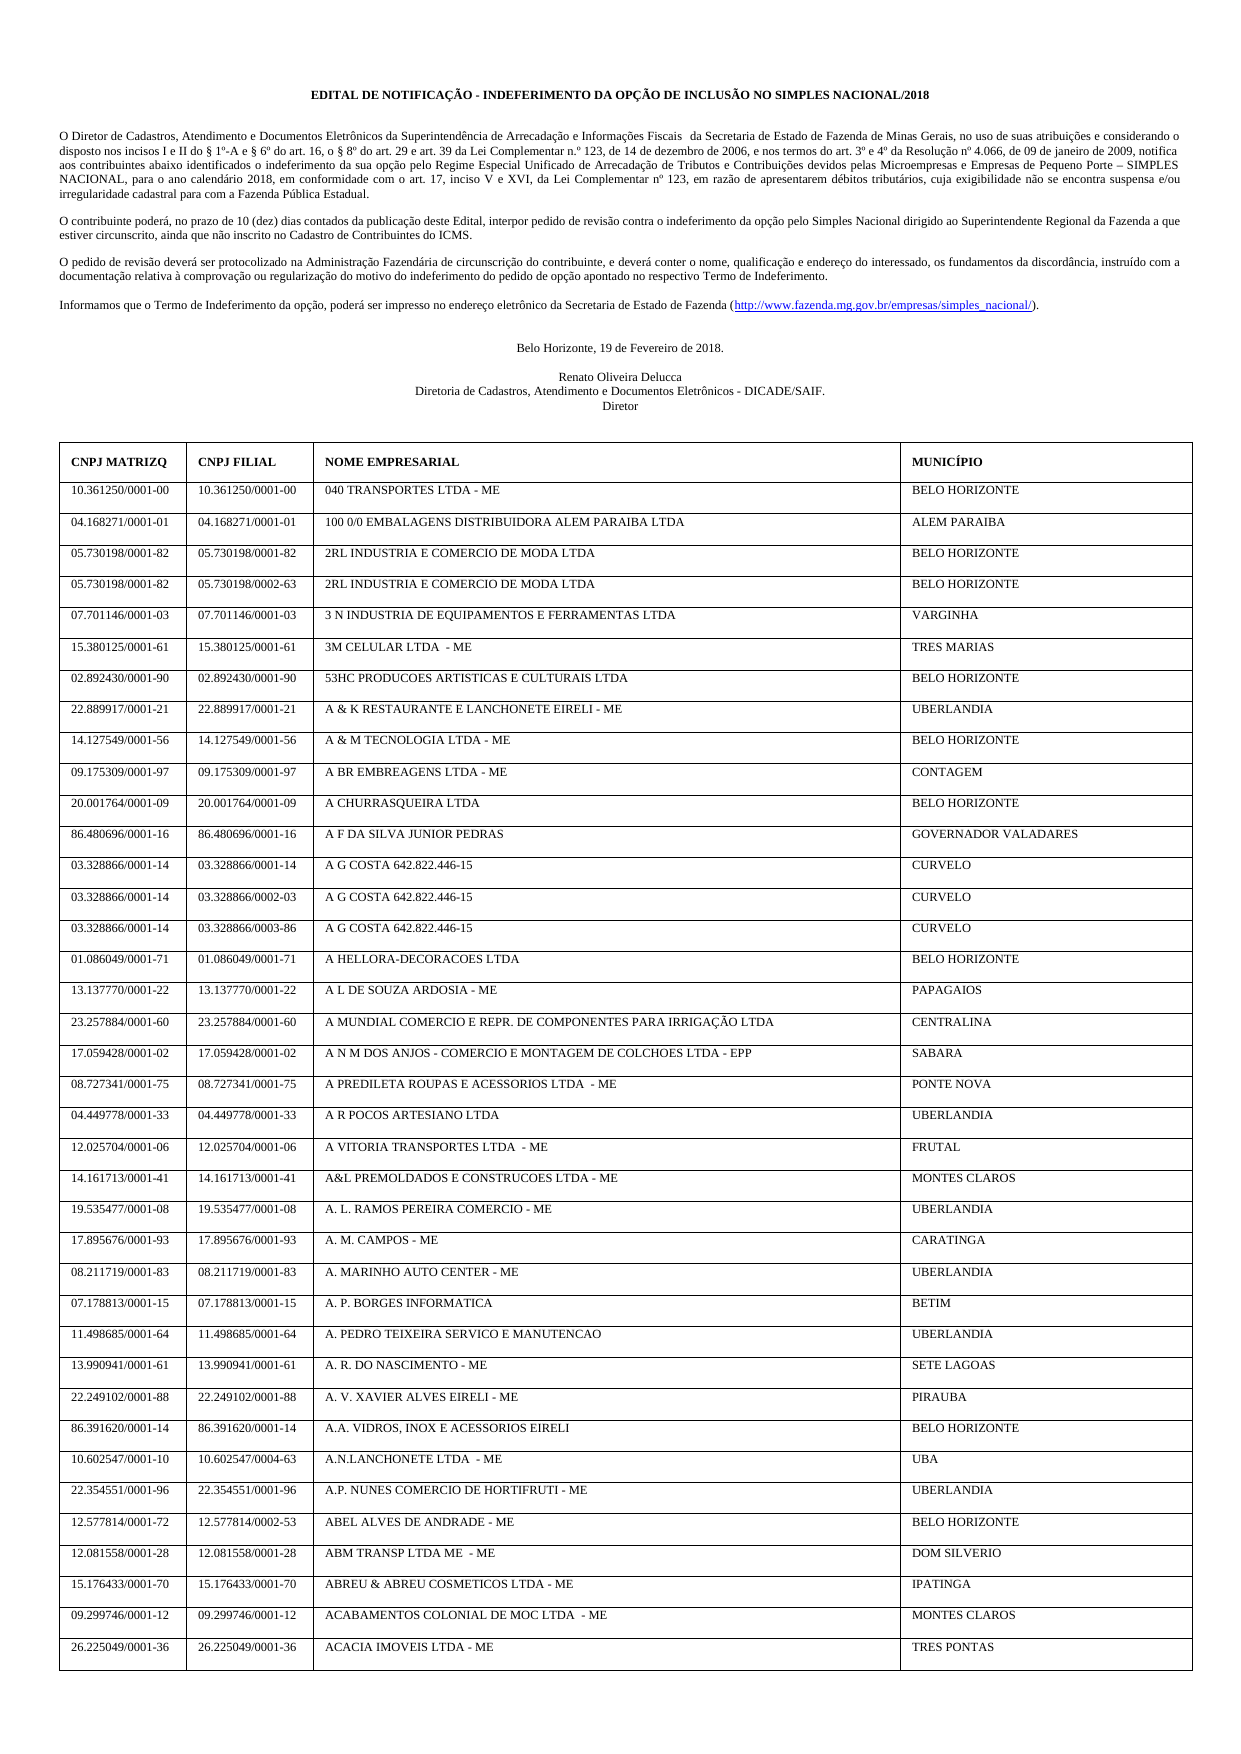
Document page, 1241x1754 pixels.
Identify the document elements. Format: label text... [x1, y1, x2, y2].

table_cell 05.730198/0002-63 [187, 577, 313, 607]
text Informamos que o Termo de Indeferimento da opção, poderá ser impresso no endereço eletrônico da Secretaria de Estado de Fazenda (http://www.fazenda.mg.gov.br/empresas/simples_nacional/). [59, 298, 1181, 312]
table_cell A L DE SOUZA ARDOSIA - ME [314, 983, 900, 1013]
table_cell UBA [901, 1452, 1192, 1482]
table_cell 040 TRANSPORTES LTDA - ME [314, 483, 900, 513]
table_cell 20.001764/0001-09 [187, 796, 313, 826]
table_cell 04.168271/0001-01 [60, 514, 186, 544]
table_cell 04.168271/0001-01 [187, 514, 313, 544]
table_cell 08.211719/0001-83 [60, 1264, 186, 1294]
table_cell ACACIA IMOVEIS LTDA - ME [314, 1639, 900, 1669]
table_cell A.A. VIDROS, INOX E ACESSORIOS EIRELI [314, 1421, 900, 1451]
table_cell 86.480696/0001-16 [187, 827, 313, 857]
table_cell ACABAMENTOS COLONIAL DE MOC LTDA - ME [314, 1608, 900, 1638]
text O contribuinte poderá, no prazo de 10 (dez) dias contados da publicação deste Edital, interpor pedido de revisão contra o indeferimento da opção pelo Simples Nacional dirigido ao Superintendente Regional da Fazenda a que estiver circunscrito, ainda que não inscrito no Cadastro de Contribuintes do ICMS. [59, 213, 1181, 242]
table_cell 12.081558/0001-28 [60, 1546, 186, 1576]
table_cell 17.895676/0001-93 [60, 1233, 186, 1263]
table_cell 13.990941/0001-61 [60, 1358, 186, 1388]
table_cell 01.086049/0001-71 [187, 952, 313, 982]
table_cell 03.328866/0001-14 [60, 889, 186, 919]
table_cell 14.161713/0001-41 [187, 1171, 313, 1201]
text Renato Oliveira Delucca [59, 370, 1181, 384]
text Diretoria de Cadastros, Atendimento e Documentos Eletrônicos - DICADE/SAIF. [59, 384, 1181, 398]
table_cell PAPAGAIOS [901, 983, 1192, 1013]
table_cell 12.577814/0001-72 [60, 1514, 186, 1544]
table_cell 22.249102/0001-88 [60, 1389, 186, 1419]
table_cell A & M TECNOLOGIA LTDA - ME [314, 733, 900, 763]
table_cell A. P. BORGES INFORMATICA [314, 1296, 900, 1326]
table_cell 01.086049/0001-71 [60, 952, 186, 982]
table_cell 07.178813/0001-15 [60, 1296, 186, 1326]
table_cell 86.391620/0001-14 [187, 1421, 313, 1451]
table_cell 53HC PRODUCOES ARTISTICAS E CULTURAIS LTDA [314, 671, 900, 701]
table_cell 10.361250/0001-00 [187, 483, 313, 513]
table_cell A G COSTA 642.822.446-15 [314, 858, 900, 888]
table_cell 12.025704/0001-06 [187, 1139, 313, 1169]
table_cell 86.480696/0001-16 [60, 827, 186, 857]
table_cell CONTAGEM [901, 764, 1192, 794]
table_cell A G COSTA 642.822.446-15 [314, 889, 900, 919]
table_cell 09.299746/0001-12 [187, 1608, 313, 1638]
table_cell 15.380125/0001-61 [187, 639, 313, 669]
table_cell 15.380125/0001-61 [60, 639, 186, 669]
table_cell 10.602547/0001-10 [60, 1452, 186, 1482]
table_cell BELO HORIZONTE [901, 577, 1192, 607]
table_cell 07.701146/0001-03 [60, 608, 186, 638]
table_cell 08.727341/0001-75 [187, 1077, 313, 1107]
table_cell 20.001764/0001-09 [60, 796, 186, 826]
table_cell 14.161713/0001-41 [60, 1171, 186, 1201]
table_cell 03.328866/0001-14 [60, 921, 186, 951]
table_cell A.P. NUNES COMERCIO DE HORTIFRUTI - ME [314, 1483, 900, 1513]
table_cell 10.602547/0004-63 [187, 1452, 313, 1482]
table_cell 17.059428/0001-02 [187, 1046, 313, 1076]
table_cell TRES MARIAS [901, 639, 1192, 669]
table_header MUNICÍPIO [901, 443, 1192, 482]
table_cell ABM TRANSP LTDA ME - ME [314, 1546, 900, 1576]
table_cell 07.178813/0001-15 [187, 1296, 313, 1326]
text O pedido de revisão deverá ser protocolizado na Administração Fazendária de circunscrição do contribuinte, e deverá conter o nome, qualificação e endereço do interessado, os fundamentos da discordância, instruído com a documentação relativa à comprovação ou regularização do motivo do indeferimento do pedido de opção apontado no respectivo Termo de Indeferimento. [59, 255, 1181, 283]
table_cell 13.137770/0001-22 [60, 983, 186, 1013]
text EDITAL DE NOTIFICAÇÃO - INDEFERIMENTO DA OPÇÃO DE INCLUSÃO NO SIMPLES NACIONAL/2018 [59, 88, 1181, 102]
table_cell CURVELO [901, 858, 1192, 888]
table_cell 13.990941/0001-61 [187, 1358, 313, 1388]
table_cell UBERLANDIA [901, 1108, 1192, 1138]
table_cell BELO HORIZONTE [901, 1514, 1192, 1544]
table_cell 09.175309/0001-97 [60, 764, 186, 794]
table_cell TRES PONTAS [901, 1639, 1192, 1669]
table_cell A.N.LANCHONETE LTDA - ME [314, 1452, 900, 1482]
table_cell BELO HORIZONTE [901, 546, 1192, 576]
table_cell 04.449778/0001-33 [60, 1108, 186, 1138]
table_cell A. L. RAMOS PEREIRA COMERCIO - ME [314, 1202, 900, 1232]
table_cell 22.354551/0001-96 [60, 1483, 186, 1513]
table_cell 03.328866/0001-14 [60, 858, 186, 888]
table_cell 14.127549/0001-56 [60, 733, 186, 763]
table_cell A R POCOS ARTESIANO LTDA [314, 1108, 900, 1138]
table_cell 05.730198/0001-82 [60, 577, 186, 607]
table_cell 86.391620/0001-14 [60, 1421, 186, 1451]
table_cell DOM SILVERIO [901, 1546, 1192, 1576]
table_cell UBERLANDIA [901, 1202, 1192, 1232]
table_cell 22.249102/0001-88 [187, 1389, 313, 1419]
table_cell BELO HORIZONTE [901, 733, 1192, 763]
table_cell A MUNDIAL COMERCIO E REPR. DE COMPONENTES PARA IRRIGAÇÃO LTDA [314, 1014, 900, 1044]
table_cell 11.498685/0001-64 [187, 1327, 313, 1357]
text Belo Horizonte, 19 de Fevereiro de 2018. [59, 341, 1181, 355]
table_cell 17.059428/0001-02 [60, 1046, 186, 1076]
table_cell CARATINGA [901, 1233, 1192, 1263]
table_cell 03.328866/0003-86 [187, 921, 313, 951]
table_cell 12.025704/0001-06 [60, 1139, 186, 1169]
table_cell PONTE NOVA [901, 1077, 1192, 1107]
table_cell UBERLANDIA [901, 1327, 1192, 1357]
table_cell 02.892430/0001-90 [60, 671, 186, 701]
table_cell UBERLANDIA [901, 702, 1192, 732]
table_cell 23.257884/0001-60 [60, 1014, 186, 1044]
table_cell 02.892430/0001-90 [187, 671, 313, 701]
table_cell MONTES CLAROS [901, 1608, 1192, 1638]
table_cell A. V. XAVIER ALVES EIRELI - ME [314, 1389, 900, 1419]
table_cell A. R. DO NASCIMENTO - ME [314, 1358, 900, 1388]
table_cell 17.895676/0001-93 [187, 1233, 313, 1263]
table_cell 08.211719/0001-83 [187, 1264, 313, 1294]
table_cell ABREU & ABREU COSMETICOS LTDA - ME [314, 1577, 900, 1607]
table_cell A G COSTA 642.822.446-15 [314, 921, 900, 951]
table_cell CENTRALINA [901, 1014, 1192, 1044]
table_cell BELO HORIZONTE [901, 671, 1192, 701]
table_cell FRUTAL [901, 1139, 1192, 1169]
table_cell SETE LAGOAS [901, 1358, 1192, 1388]
table_cell 11.498685/0001-64 [60, 1327, 186, 1357]
table_cell MONTES CLAROS [901, 1171, 1192, 1201]
table_cell VARGINHA [901, 608, 1192, 638]
table_cell 13.137770/0001-22 [187, 983, 313, 1013]
table_cell BELO HORIZONTE [901, 952, 1192, 982]
table_cell 08.727341/0001-75 [60, 1077, 186, 1107]
table_cell A HELLORA-DECORACOES LTDA [314, 952, 900, 982]
table_cell UBERLANDIA [901, 1264, 1192, 1294]
table_cell A VITORIA TRANSPORTES LTDA - ME [314, 1139, 900, 1169]
table_cell IPATINGA [901, 1577, 1192, 1607]
table_cell 22.354551/0001-96 [187, 1483, 313, 1513]
table_cell BELO HORIZONTE [901, 483, 1192, 513]
table_cell 15.176433/0001-70 [60, 1577, 186, 1607]
table_cell 05.730198/0001-82 [60, 546, 186, 576]
table_cell A. MARINHO AUTO CENTER - ME [314, 1264, 900, 1294]
table_cell 26.225049/0001-36 [60, 1639, 186, 1669]
table_header CNPJ FILIAL [187, 443, 313, 482]
table_cell A&L PREMOLDADOS E CONSTRUCOES LTDA - ME [314, 1171, 900, 1201]
table_cell 12.577814/0002-53 [187, 1514, 313, 1544]
table_cell ALEM PARAIBA [901, 514, 1192, 544]
table_cell CURVELO [901, 889, 1192, 919]
table_cell 19.535477/0001-08 [187, 1202, 313, 1232]
table_cell A PREDILETA ROUPAS E ACESSORIOS LTDA - ME [314, 1077, 900, 1107]
table_cell 03.328866/0002-03 [187, 889, 313, 919]
table_cell 19.535477/0001-08 [60, 1202, 186, 1232]
table_cell A CHURRASQUEIRA LTDA [314, 796, 900, 826]
table_cell 07.701146/0001-03 [187, 608, 313, 638]
table_cell 22.889917/0001-21 [187, 702, 313, 732]
table_cell 04.449778/0001-33 [187, 1108, 313, 1138]
table_cell 2RL INDUSTRIA E COMERCIO DE MODA LTDA [314, 546, 900, 576]
table_cell BETIM [901, 1296, 1192, 1326]
table_cell 3M CELULAR LTDA - ME [314, 639, 900, 669]
table_header CNPJ MATRIZQ [60, 443, 186, 482]
table_cell ABEL ALVES DE ANDRADE - ME [314, 1514, 900, 1544]
table_cell 10.361250/0001-00 [60, 483, 186, 513]
text O Diretor de Cadastros, Atendimento e Documentos Eletrônicos da Superintendência de Arrecadação e Informações Fiscais da Secretaria de Estado de Fazenda de Minas Gerais, no uso de suas atribuições e considerando o disposto nos incisos I e II do § 1º-A e § 6º do art. 16, o § 8º do art. 29 e art. 39 da Lei Complementar n.º 123, de 14 de dezembro de 2006, e nos termos do art. 3º e 4º da Resolução nº 4.066, de 09 de janeiro de 2009, notifica aos contribuintes abaixo identificados o indeferimento da sua opção pelo Regime Especial Unificado de Arrecadação de Tributos e Contribuições devidos pelas Microempresas e Empresas de Pequeno Porte – SIMPLES NACIONAL, para o ano calendário 2018, em conformidade com o art. 17, inciso V e XVI, da Lei Complementar nº 123, em razão de apresentarem débitos tributários, cuja exigibilidade não se encontra suspensa e/ou irregularidade cadastral para com a Fazenda Pública Estadual. [59, 129, 1181, 201]
table_cell 26.225049/0001-36 [187, 1639, 313, 1669]
table_cell A F DA SILVA JUNIOR PEDRAS [314, 827, 900, 857]
text Diretor [59, 398, 1181, 413]
table_cell SABARA [901, 1046, 1192, 1076]
table_cell 23.257884/0001-60 [187, 1014, 313, 1044]
table_header NOME EMPRESARIAL [314, 443, 900, 482]
table_cell A N M DOS ANJOS - COMERCIO E MONTAGEM DE COLCHOES LTDA - EPP [314, 1046, 900, 1076]
table_cell A. PEDRO TEIXEIRA SERVICO E MANUTENCAO [314, 1327, 900, 1357]
table_cell A BR EMBREAGENS LTDA - ME [314, 764, 900, 794]
table_cell BELO HORIZONTE [901, 1421, 1192, 1451]
table_cell BELO HORIZONTE [901, 796, 1192, 826]
table_cell 09.299746/0001-12 [60, 1608, 186, 1638]
table_cell GOVERNADOR VALADARES [901, 827, 1192, 857]
table_cell 15.176433/0001-70 [187, 1577, 313, 1607]
table_cell 14.127549/0001-56 [187, 733, 313, 763]
table_cell UBERLANDIA [901, 1483, 1192, 1513]
table_cell CURVELO [901, 921, 1192, 951]
table_cell 09.175309/0001-97 [187, 764, 313, 794]
table_cell 03.328866/0001-14 [187, 858, 313, 888]
table_cell A. M. CAMPOS - ME [314, 1233, 900, 1263]
table_cell 2RL INDUSTRIA E COMERCIO DE MODA LTDA [314, 577, 900, 607]
table_cell 100 0/0 EMBALAGENS DISTRIBUIDORA ALEM PARAIBA LTDA [314, 514, 900, 544]
table_cell 05.730198/0001-82 [187, 546, 313, 576]
table_cell A & K RESTAURANTE E LANCHONETE EIRELI - ME [314, 702, 900, 732]
table_cell 22.889917/0001-21 [60, 702, 186, 732]
table_cell 12.081558/0001-28 [187, 1546, 313, 1576]
table_cell 3 N INDUSTRIA DE EQUIPAMENTOS E FERRAMENTAS LTDA [314, 608, 900, 638]
table_cell PIRAUBA [901, 1389, 1192, 1419]
